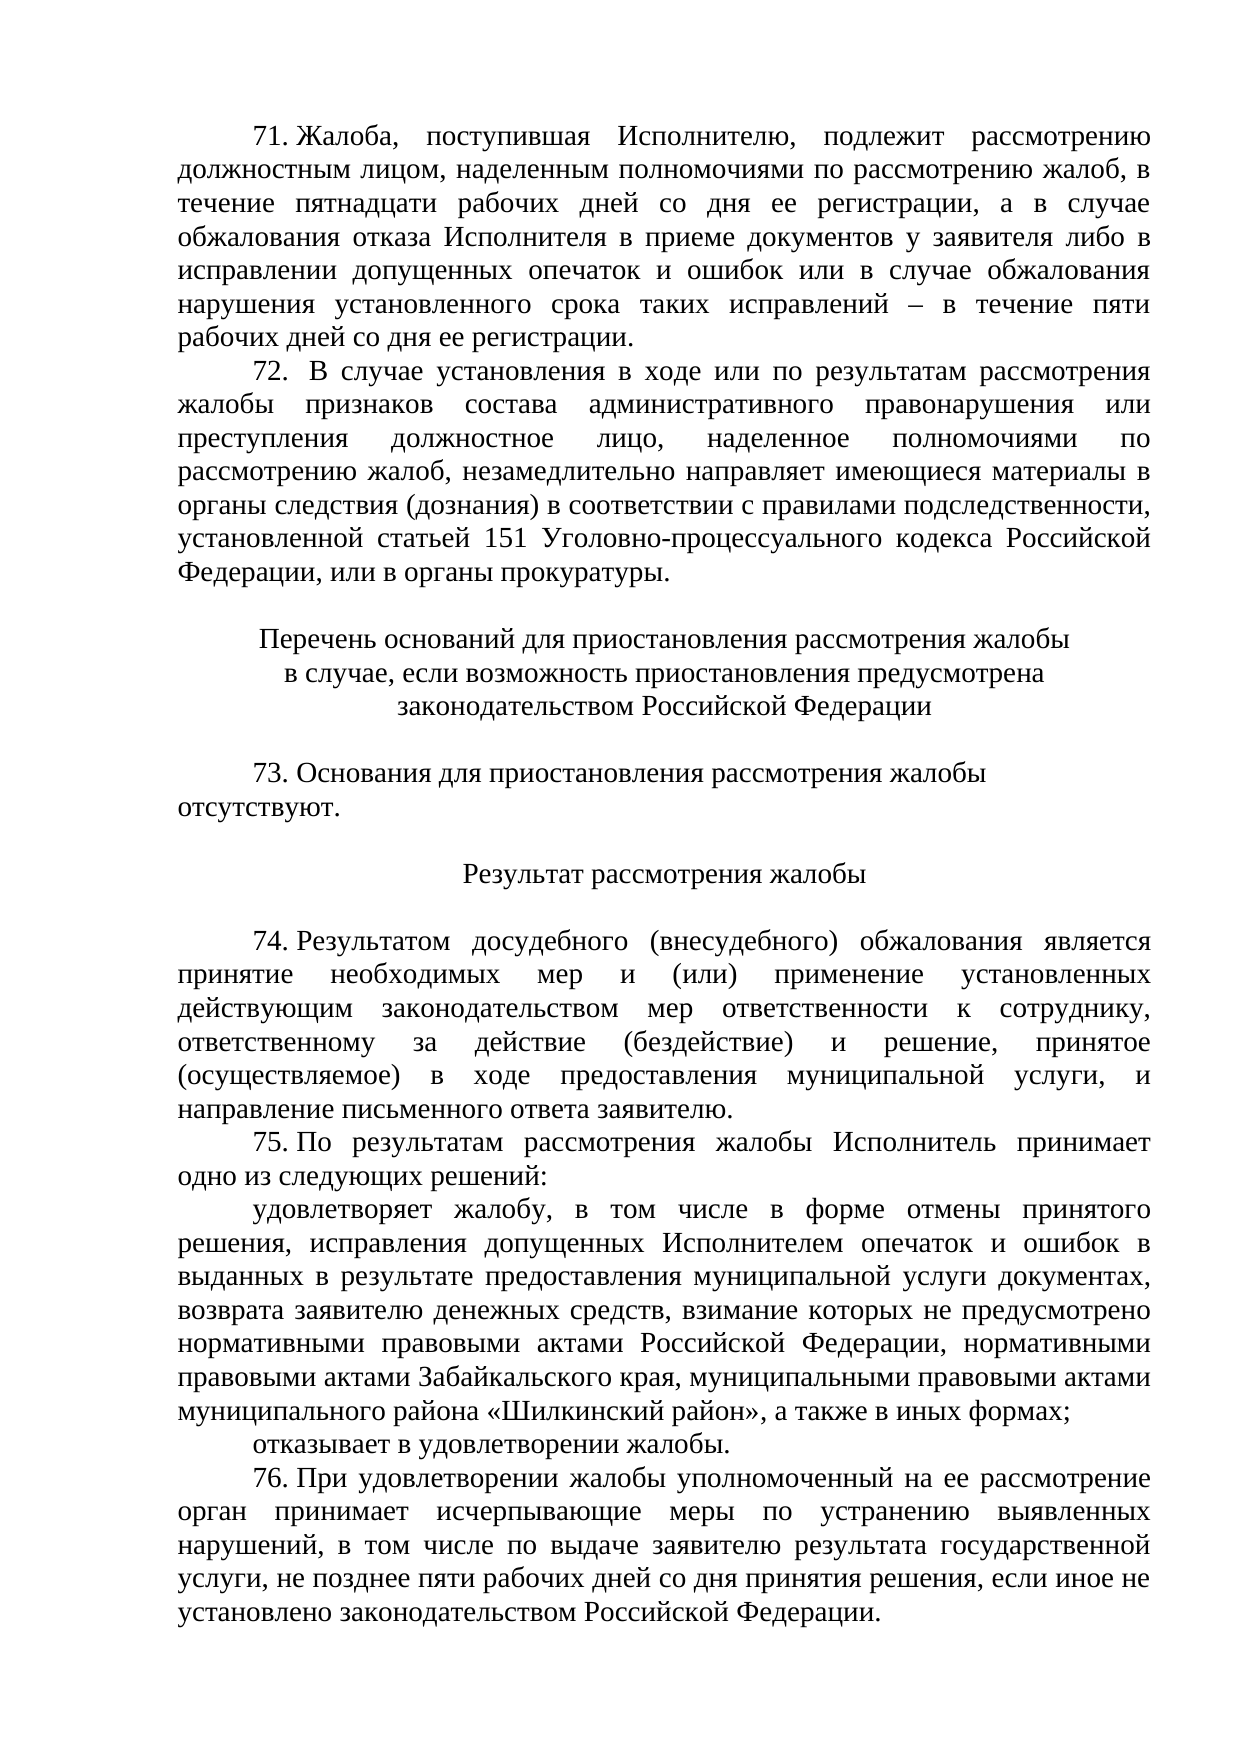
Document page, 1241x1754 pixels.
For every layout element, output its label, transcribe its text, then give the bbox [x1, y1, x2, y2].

text 75. По результатам рассмотрения жалобы Исполнитель принимает одно из следующих решений: [177, 1124, 1152, 1191]
text 76. При удовлетворении жалобы уполномоченный на ее рассмотрение орган принимает исчерпывающие меры по устранению выявленных нарушений, в том числе по выдаче заявителю результата государственной услуги, не позднее пяти рабочих дней со дня принятия решения, если иное не установлено законодательством Российской Федерации. [177, 1460, 1152, 1627]
text 71. Жалоба, поступившая Исполнителю, подлежит рассмотрению должностным лицом, наделенным полномочиями по рассмотрению жалоб, в течение пятнадцати рабочих дней со дня ее регистрации, а в случае обжалования отказа Исполнителя в приеме документов у заявителя либо в исправлении допущенных опечаток и ошибок или в случае обжалования нарушения установленного срока таких исправлений – в течение пяти рабочих дней со дня ее регистрации. [177, 118, 1152, 353]
text в случае, если возможность приостановления предусмотрена [177, 655, 1152, 688]
text законодательством Российской Федерации [177, 688, 1152, 722]
text 72. В случае установления в ходе или по результатам рассмотрения жалобы признаков состава административного правонарушения или преступления должностное лицо, наделенное полномочиями по рассмотрению жалоб, незамедлительно направляет имеющиеся материалы в органы следствия (дознания) в соответствии с правилами подследственности, установленной статьей 151 Уголовно-процессуального кодекса Российской Федерации, или в органы прокуратуры. [177, 353, 1152, 588]
text Перечень оснований для приостановления рассмотрения жалобы [177, 621, 1152, 655]
text отказывает в удовлетворении жалобы. [177, 1426, 1152, 1460]
text Результат рассмотрения жалобы [177, 856, 1152, 889]
text 73. Основания для приостановления рассмотрения жалобы отсутствуют. [177, 755, 1152, 822]
text 74. Результатом досудебного (внесудебного) обжалования является принятие необходимых мер и (или) применение установленных действующим законодательством мер ответственности к сотруднику, ответственному за действие (бездействие) и решение, принятое (осуществляемое) в ходе предоставления муниципальной услуги, и направление письменного ответа заявителю. [177, 923, 1152, 1124]
text удовлетворяет жалобу, в том числе в форме отмены принятого решения, исправления допущенных Исполнителем опечаток и ошибок в выданных в результате предоставления муниципальной услуги документах, возврата заявителю денежных средств, взимание которых не предусмотрено нормативными правовыми актами Российской Федерации, нормативными правовыми актами Забайкальского края, муниципальными правовыми актами муниципального района «Шилкинский район», а также в иных формах; [177, 1191, 1152, 1426]
